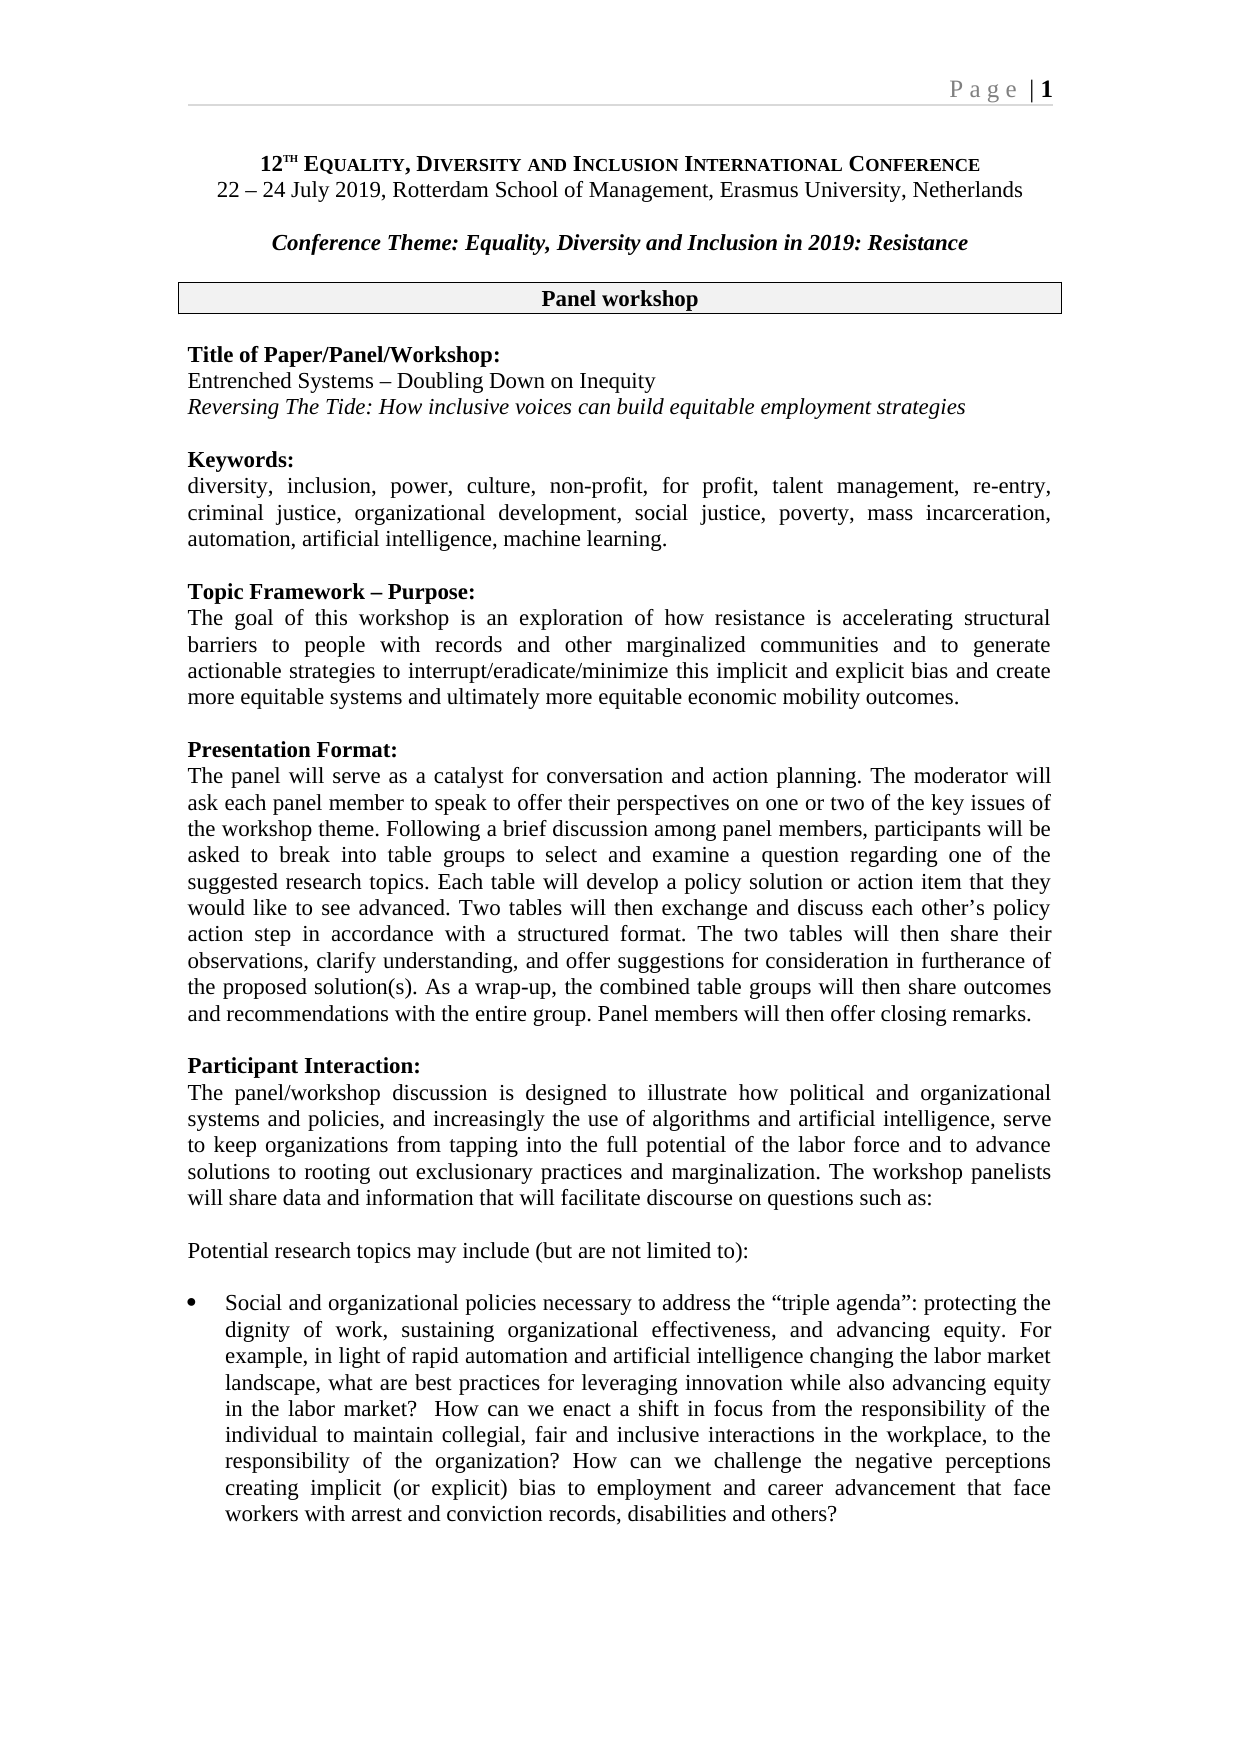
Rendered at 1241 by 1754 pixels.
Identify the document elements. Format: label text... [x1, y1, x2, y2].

text Reversing The Tide: How inclusive voices can build equitable employment strategies [187, 393, 1053, 420]
text 12th Equality, Diversity and Inclusion International Conference [187, 150, 1053, 176]
text diversity, inclusion, power, culture, non-profit, for profit, talent management, re-entry, criminal justice, organizational development, social justice, poverty, mass incarceration, automation, artificial intelligence, machine learning. [187, 472, 1053, 552]
text Entrenched Systems – Doubling Down on Inequity [187, 367, 1053, 393]
text The goal of this workshop is an exploration of how resistance is accelerating structural barriers to people with records and other marginalized communities and to generate actionable strategies to interrupt/eradicate/minimize this implicit and explicit bias and create more equitable systems and ultimately more equitable economic mobility outcomes. [187, 604, 1053, 710]
text Keywords: [187, 446, 1053, 472]
text Title of Paper/Panel/Workshop: [187, 341, 1053, 367]
list Social and organizational policies necessary to address the “triple agenda”: protecting the dignity of work, sustaining organizational effectiveness, and advancing equity. For example, in light of rapid automation and artificial intelligence changing the labor market landscape, what are best practices for leveraging innovation while also advancing equity in the labor market? How can we enact a shift in focus from the responsibility of the individual to maintain collegial, fair and inclusive interactions in the workplace, to the responsibility of the organization? How can we challenge the negative perceptions creating implicit (or explicit) bias to employment and career advancement that face workers with arrest and conviction records, disabilities and others? [187, 1289, 1053, 1527]
text Presentation Format: [187, 736, 1053, 762]
text Panel workshop [179, 283, 1061, 313]
text Topic Framework – Purpose: [187, 578, 1053, 604]
text Potential research topics may include (but are not limited to): [187, 1237, 1053, 1263]
text 22 – 24 July 2019, Rotterdam School of Management, Erasmus University, Netherlands [187, 176, 1053, 203]
text The panel/workshop discussion is designed to illustrate how political and organizational systems and policies, and increasingly the use of algorithms and artificial intelligence, serve to keep organizations from tapping into the full potential of the labor force and to advance solutions to rooting out exclusionary practices and marginalization. The workshop panelists will share data and information that will facilitate discourse on questions such as: [187, 1079, 1053, 1210]
text The panel will serve as a catalyst for conversation and action planning. The moderator will ask each panel member to speak to offer their perspectives on one or two of the key issues of the workshop theme. Following a brief discussion among panel members, participants will be asked to break into table groups to select and examine a question regarding one of the suggested research topics. Each table will develop a policy solution or action item that they would like to see advanced. Two tables will then exchange and discuss each other’s policy action step in accordance with a structured format. The two tables will then share their observations, clarify understanding, and offer suggestions for consideration in furtherance of the proposed solution(s). As a wrap-up, the combined table groups will then share outcomes and recommendations with the entire group. Panel members will then offer closing remarks. [187, 762, 1053, 1026]
text Conference Theme: Equality, Diversity and Inclusion in 2019: Resistance [187, 229, 1053, 255]
text Participant Interaction: [187, 1052, 1053, 1079]
